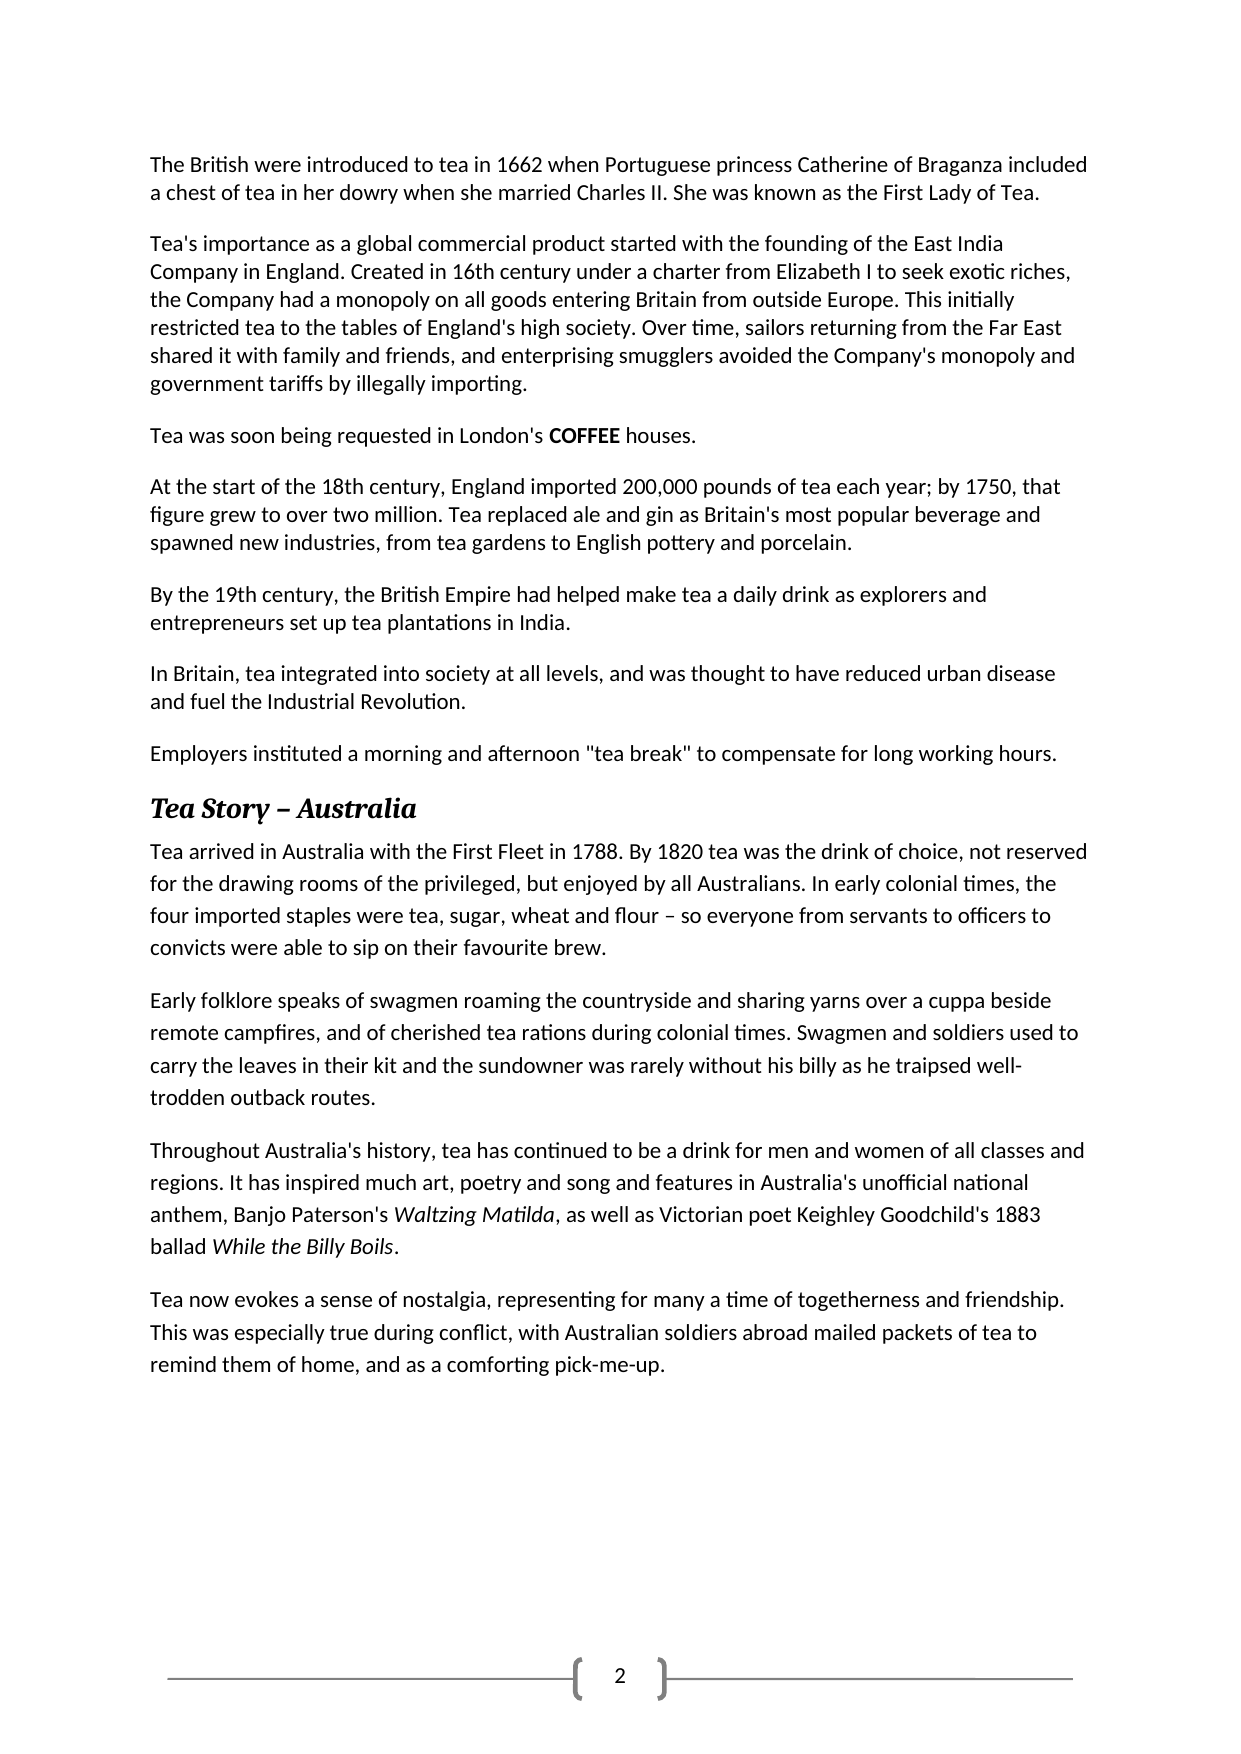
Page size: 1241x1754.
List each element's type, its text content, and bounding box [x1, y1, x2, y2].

text Tea arrived in Australia with the First Fleet in 1788. By 1820 tea was the drink of choice, not reserved for the drawing rooms of the privileged, but enjoyed by all Australians. In early colonial times, the four imported staples were tea, sugar, wheat and flour – so everyone from servants to officers to convicts were able to sip on their favourite brew. [150, 837, 1090, 961]
text At the start of the 18th century, England imported 200,000 pounds of tea each year; by 1750, that figure grew to over two million. Tea replaced ale and gin as Britain's most popular beverage and spawned new industries, from tea gardens to English pottery and porcelain. [150, 472, 1090, 557]
subtitle Tea Story – Australia [150, 792, 1090, 826]
text Tea's importance as a global commercial product started with the founding of the East India Company in England. Created in 16th century under a charter from Elizabeth I to seek exotic riches, the Company had a monopoly on all goods entering Britain from outside Europe. This initially restricted tea to the tables of England's high society. Over time, sailors returning from the Far East shared it with family and friends, and enterprising smugglers avoided the Company's monopoly and government tariffs by illegally importing. [150, 229, 1090, 398]
text By the 19th century, the British Empire had helped make tea a daily drink as explorers and entrepreneurs set up tea plantations in India. [150, 580, 1090, 636]
text Tea now evokes a sense of nostalgia, representing for many a time of togetherness and friendship. This was especially true during conflict, with Australian soldiers abroad mailed packets of tea to remind them of home, and as a comforting pick-me-up. [150, 1286, 1090, 1378]
text Employers instituted a morning and afternoon "tea break" to compensate for long working hours. [150, 739, 1090, 767]
text In Britain, tea integrated into society at all levels, and was thought to have reduced urban disease and fuel the Industrial Revolution. [150, 659, 1090, 716]
text Throughout Australia's history, tea has continued to be a drink for men and women of all classes and regions. It has inspired much art, poetry and song and features in Australia's unofficial national anthem, Banjo Paterson's Waltzing Matilda, as well as Victorian poet Keighley Goodchild's 1883 ballad While the Billy Boils. [150, 1136, 1090, 1261]
text Tea was soon being requested in London's COFFEE houses. [150, 421, 1090, 449]
text The British were introduced to tea in 1662 when Portuguese princess Catherine of Braganza included a chest of tea in her dowry when she married Charles II. She was known as the First Lady of Tea. [150, 150, 1090, 206]
text Early folklore speaks of swagmen roaming the countryside and sharing yarns over a cuppa beside remote campfires, and of cherished tea rations during colonial times. Swagmen and soldiers used to carry the leaves in their kit and the sundowner was rarely without his billy as he traipsed well-trodden outback routes. [150, 986, 1090, 1111]
